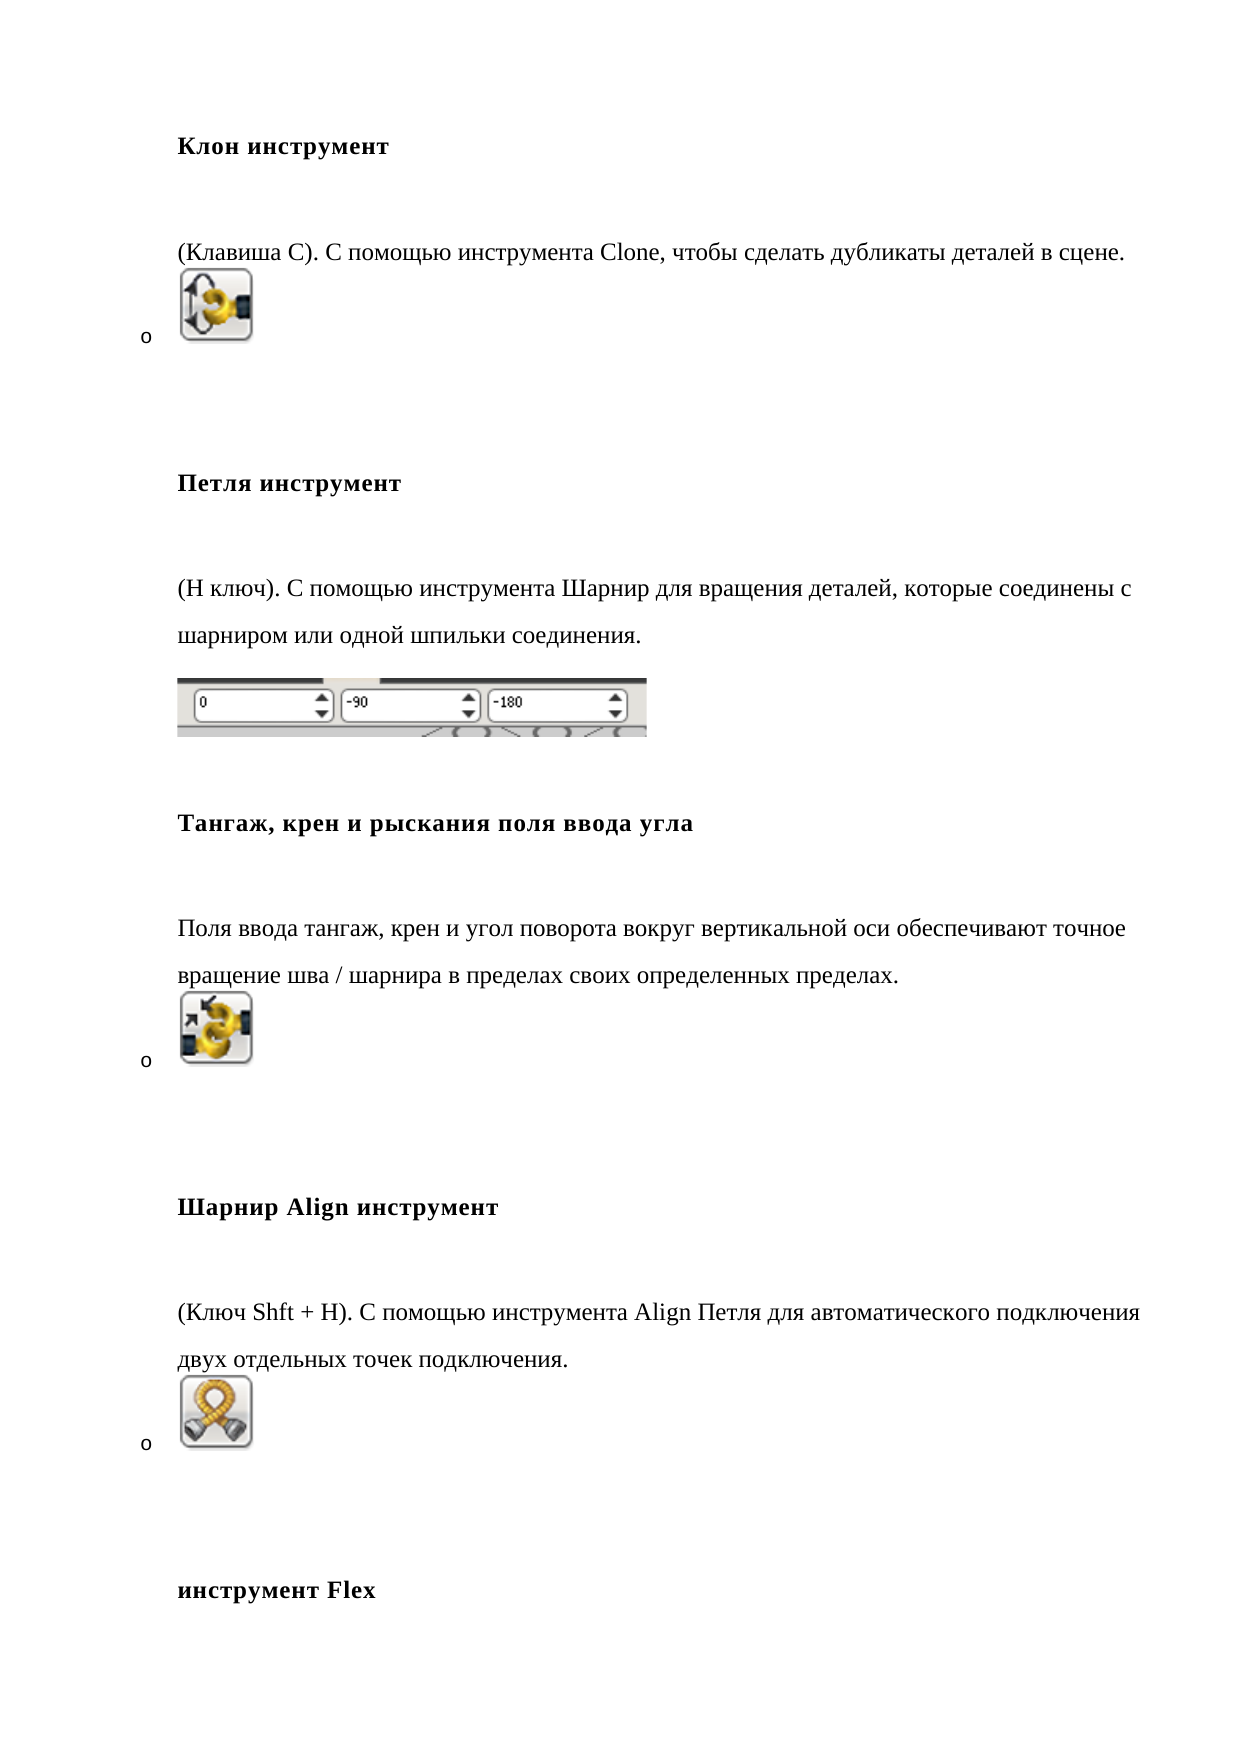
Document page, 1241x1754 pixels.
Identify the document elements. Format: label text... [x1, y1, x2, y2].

picture [177, 678, 647, 737]
picture [177, 1372, 255, 1451]
text (H ключ). С помощью инструмента Шарнир для вращения деталей, которые соединены с шарниром или одной шпильки соединения. [177, 555, 1152, 649]
text Петля инструмент [177, 455, 1152, 497]
picture [177, 989, 255, 1067]
text Клон инструмент [177, 118, 1152, 160]
text Тангаж, крен и рыскания поля ввода угла [177, 795, 1152, 837]
picture [177, 265, 255, 344]
text инструмент Flex [177, 1562, 1152, 1604]
text Шарнир Align инструмент [177, 1178, 1152, 1221]
text Поля ввода тангаж, крен и угол поворота вокруг вертикальной оси обеспечивают точное вращение шва / шарнира в пределах своих определенных пределах. [177, 896, 1152, 989]
text (Ключ Shft + H). С помощью инструмента Align Петля для автоматического подключения двух отдельных точек подключения. [177, 1279, 1152, 1372]
text (Клавиша C). С помощью инструмента Clone, чтобы сделать дубликаты деталей в сцене. [177, 219, 1152, 265]
